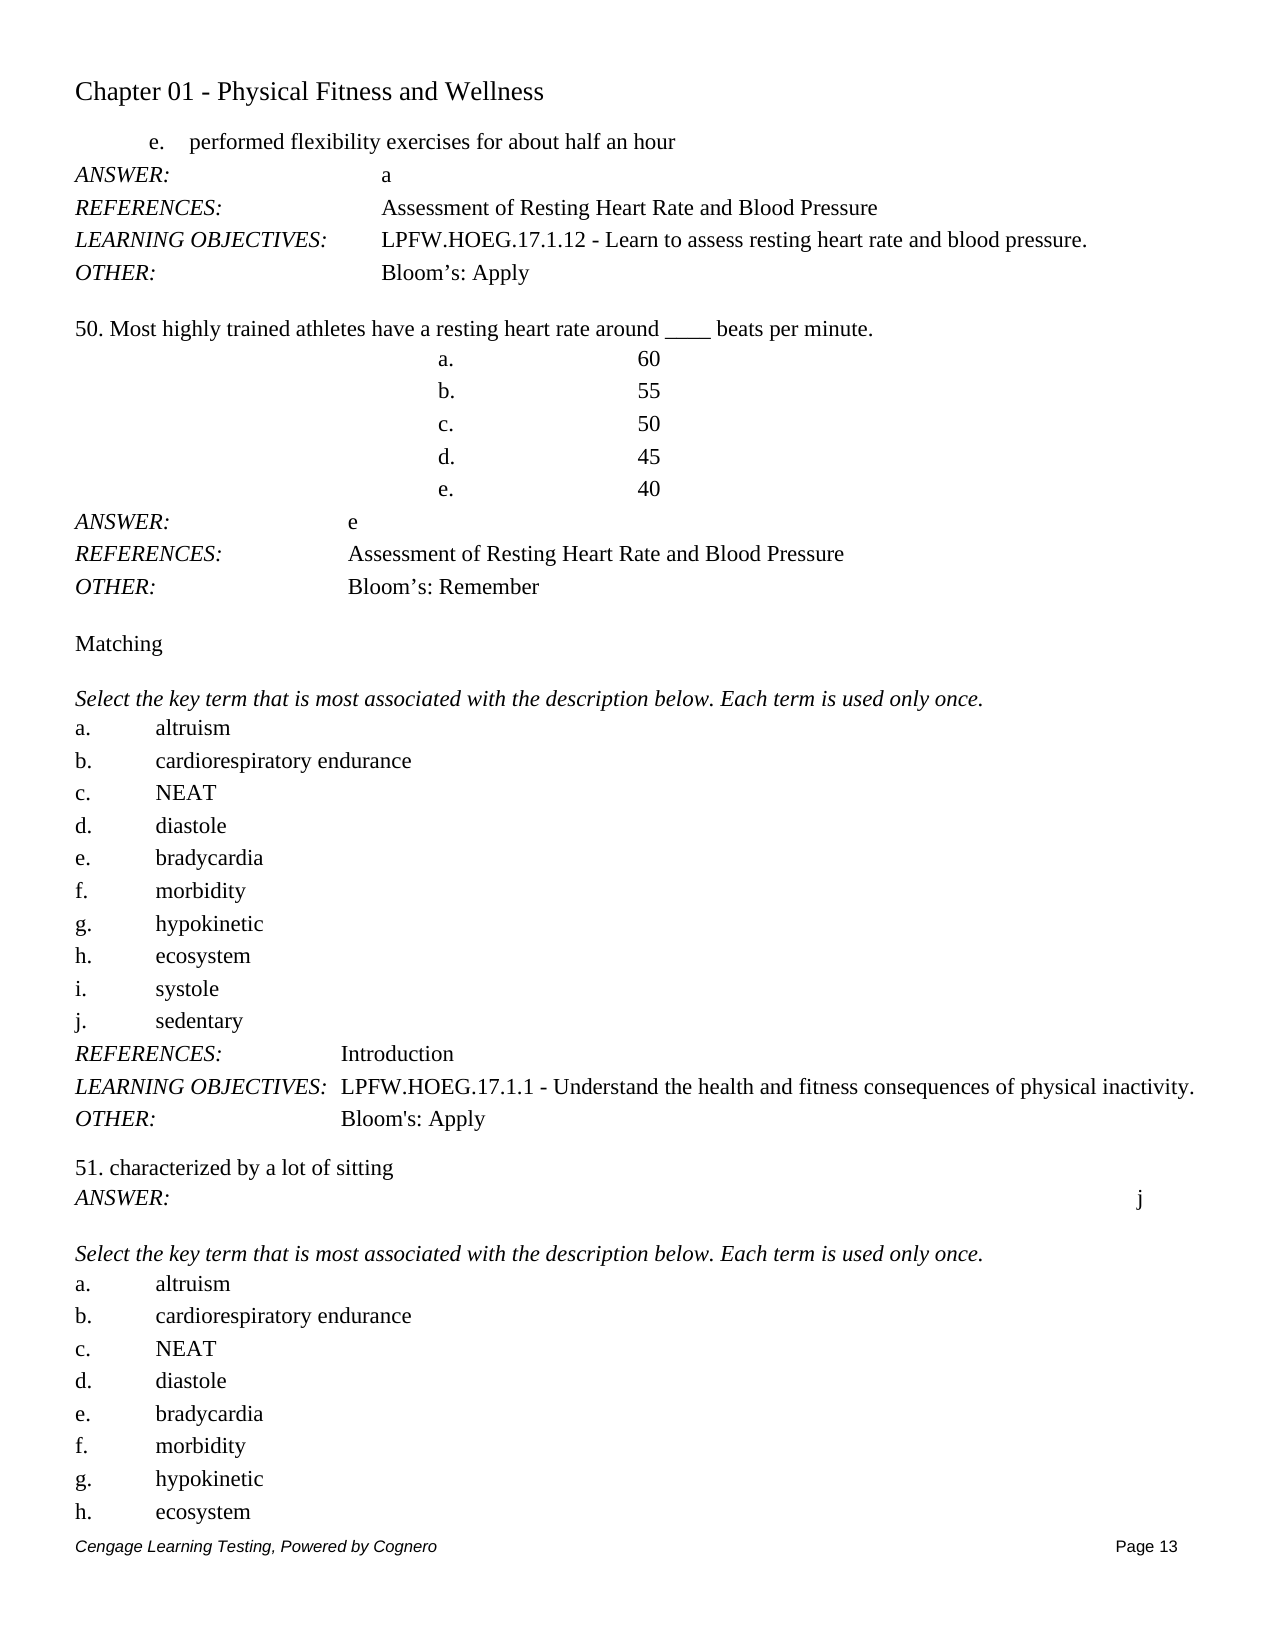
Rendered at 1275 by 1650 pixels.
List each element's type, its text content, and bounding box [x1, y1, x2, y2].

table_header ​Select the key term that is most associated with the description below. Each term is used only once. [75, 711, 1200, 1135]
table_header 51. ​characterized by a lot of sitting [75, 1180, 1200, 1213]
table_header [75, 125, 1200, 288]
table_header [75, 1266, 1200, 1527]
table_header 50. ​Most highly trained athletes have a resting heart rate around ____ beats per minute. [75, 342, 1200, 603]
